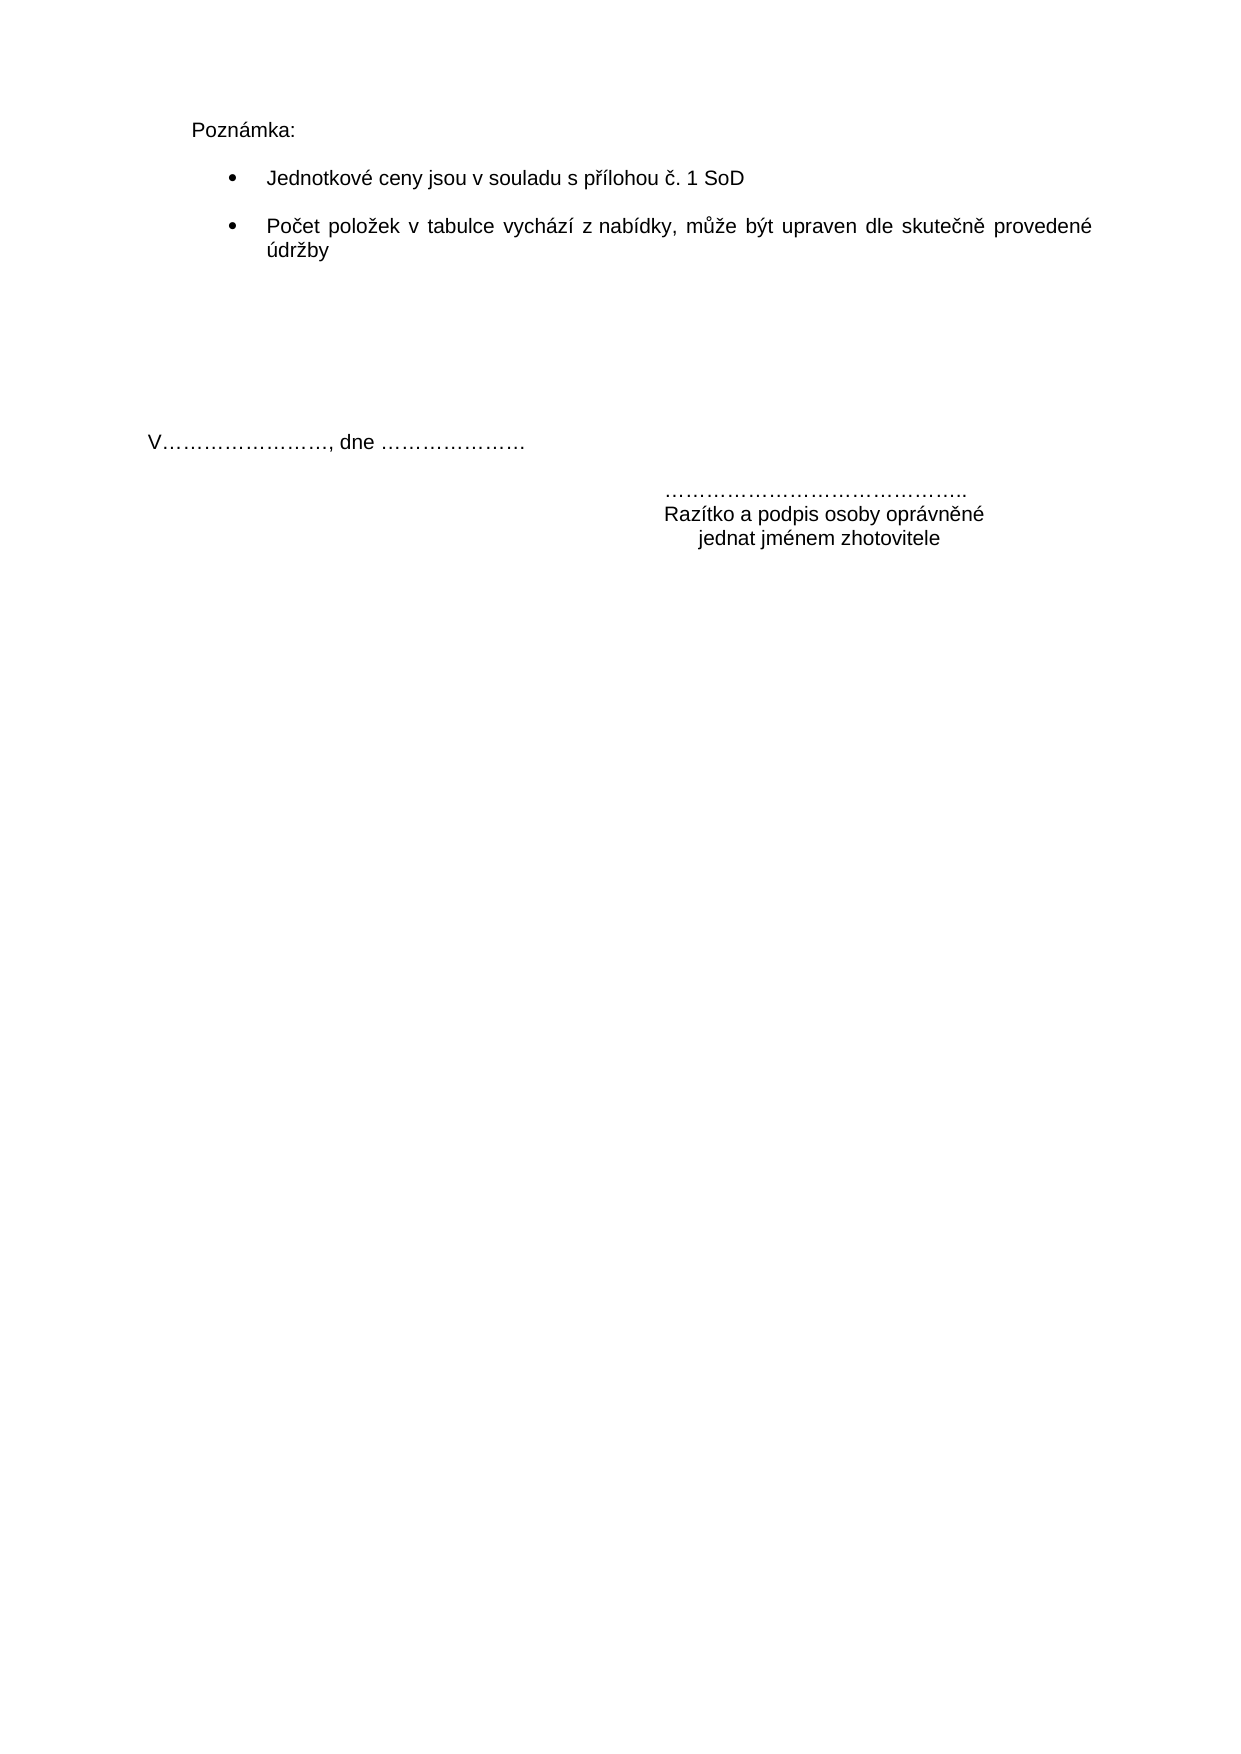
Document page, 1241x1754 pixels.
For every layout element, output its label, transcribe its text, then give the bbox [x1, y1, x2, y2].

text …………………………………….. [148, 478, 1093, 502]
list Poznámka: [191, 118, 1093, 142]
text jednat jménem zhotovitele [663, 526, 1093, 550]
list Jednotkové ceny jsou v souladu s přílohou č. 1 SoD [229, 166, 1093, 190]
text Razítko a podpis osoby oprávněné [298, 502, 1093, 526]
list Počet položek v tabulce vychází z nabídky, může být upraven dle skutečně provedené údržby [229, 214, 1093, 262]
text V……………………, dne ………………… [148, 430, 1093, 454]
